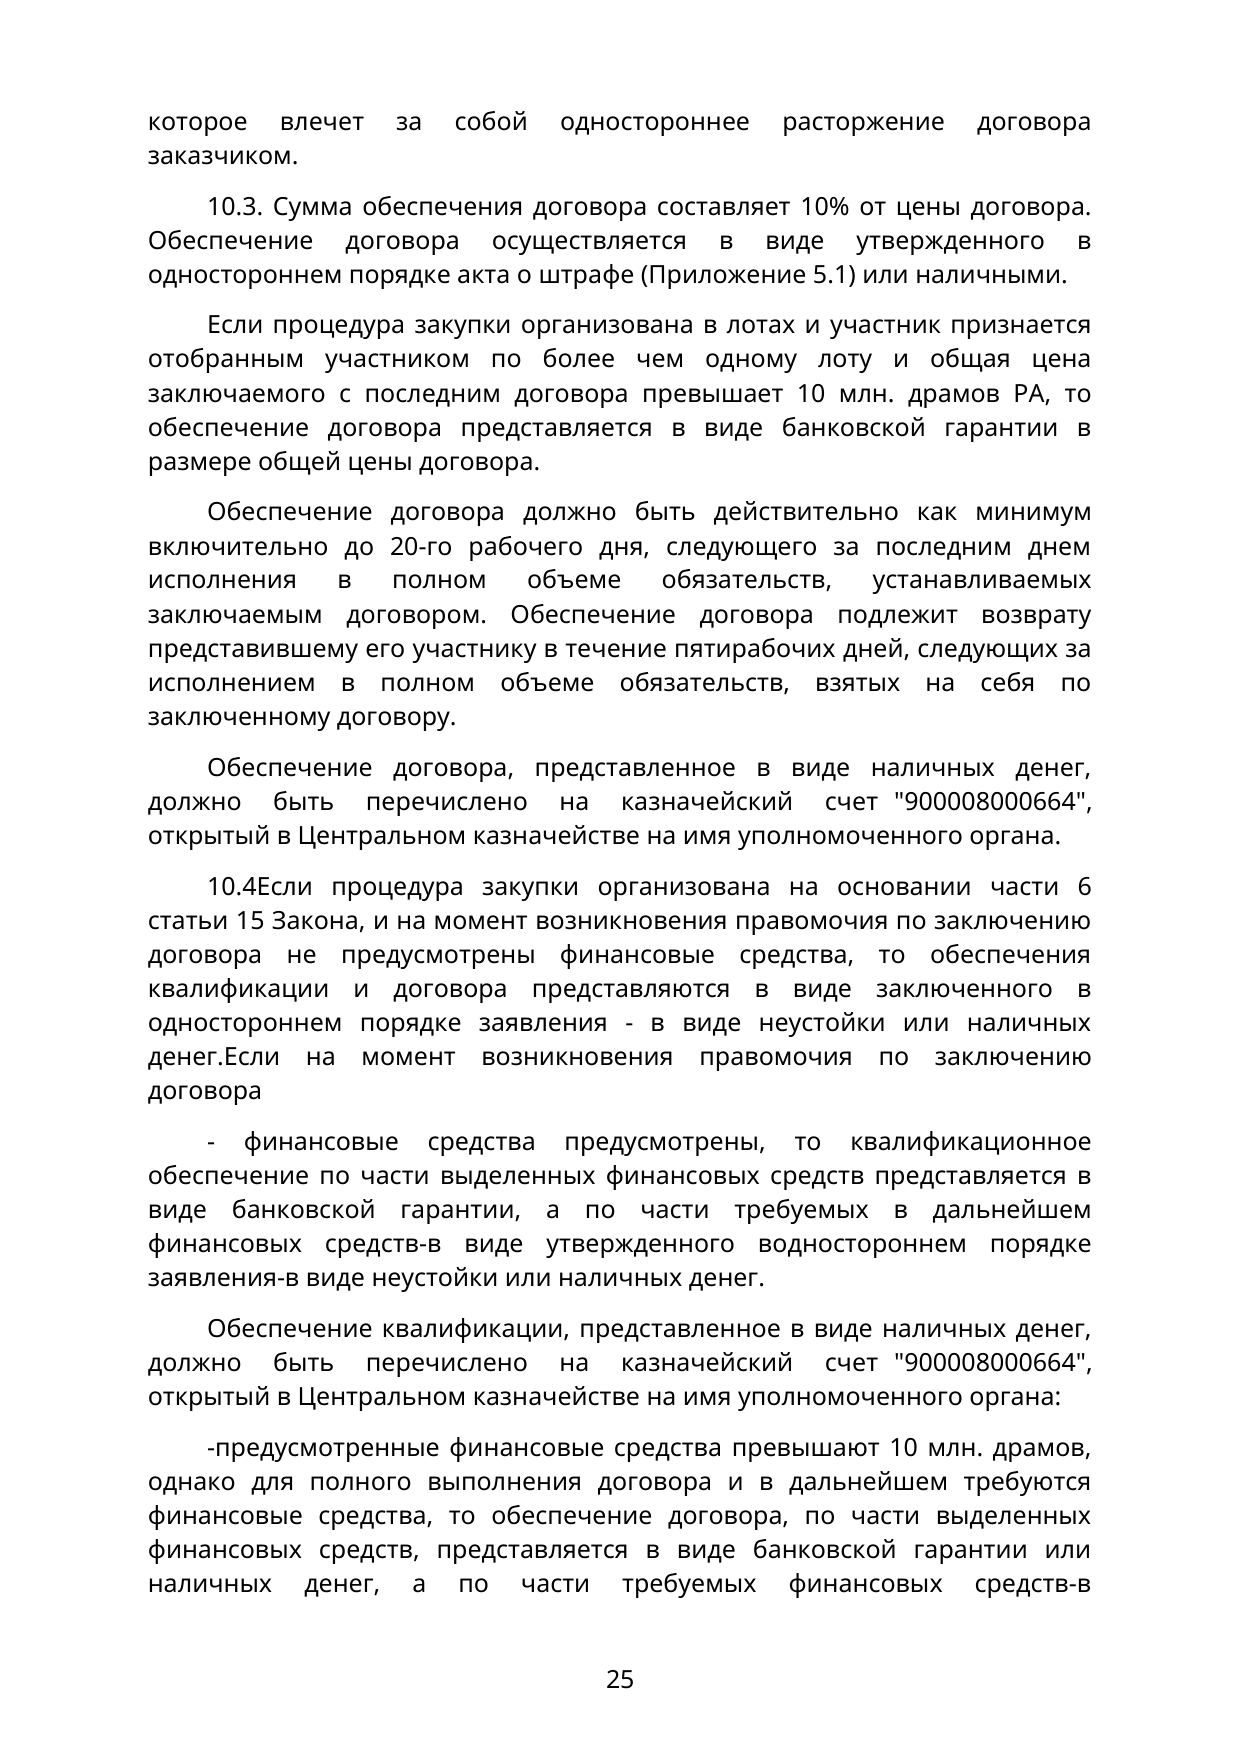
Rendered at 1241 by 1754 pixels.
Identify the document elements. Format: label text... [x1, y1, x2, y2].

text 10.4Если процедура закупки организована на основании части 6 статьи 15 Закона, и на момент возникновения правомочия по заключению договора не предусмотрены финансовые средства, то обеспечения квалификации и договора представляются в виде заключенного в одностороннем порядке заявления - в виде неустойки или наличных денег.Если на момент возникновения правомочия по заключению договора [148, 868, 1092, 1107]
text Обеспечение договора, представленное в виде наличных денег, должно быть перечислено на казначейский счет "900008000664", открытый в Центральном казначействе на имя уполномоченного органа. [148, 749, 1092, 852]
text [148, 1429, 1092, 1600]
text Обеспечение квалификации, представленное в виде наличных денег, должно быть перечислено на казначейский счет "900008000664", открытый в Центральном казначействе на имя уполномоченного органа: [148, 1310, 1092, 1413]
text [148, 103, 1092, 172]
text 10.3. Сумма обеспечения договора составляет 10% от цены договора. Обеспечение договора осуществляется в виде утвержденного в одностороннем порядке акта о штрафе (Приложение 5.1) или наличными. [148, 188, 1092, 290]
text - финансовые средства предусмотрены, то квалификационное обеспечение по части выделенных финансовых средств представляется в виде банковской гарантии, а по части требуемых в дальнейшем финансовых средств-в виде утвержденного водностороннем порядке заявления-в виде неустойки или наличных денег. [148, 1123, 1092, 1294]
text Если процедура закупки организована в лотах и участник признается отобранным участником по более чем одному лоту и общая цена заключаемого с последним договора превышает 10 млн. драмов РА, то обеспечение договора представляется в виде банковской гарантии в размере общей цены договора. [148, 307, 1092, 477]
text Обеспечение договора должно быть действительно как минимум включительно до 20-го рабочего дня, следующего за последним днем исполнения в полном объеме обязательств, устанавливаемых заключаемым договором. Обеспечение договора подлежит возврату представившему его участнику в течение пятирабочих дней, следующих за исполнением в полном объеме обязательств, взятых на себя по заключенному договору. [148, 494, 1092, 732]
